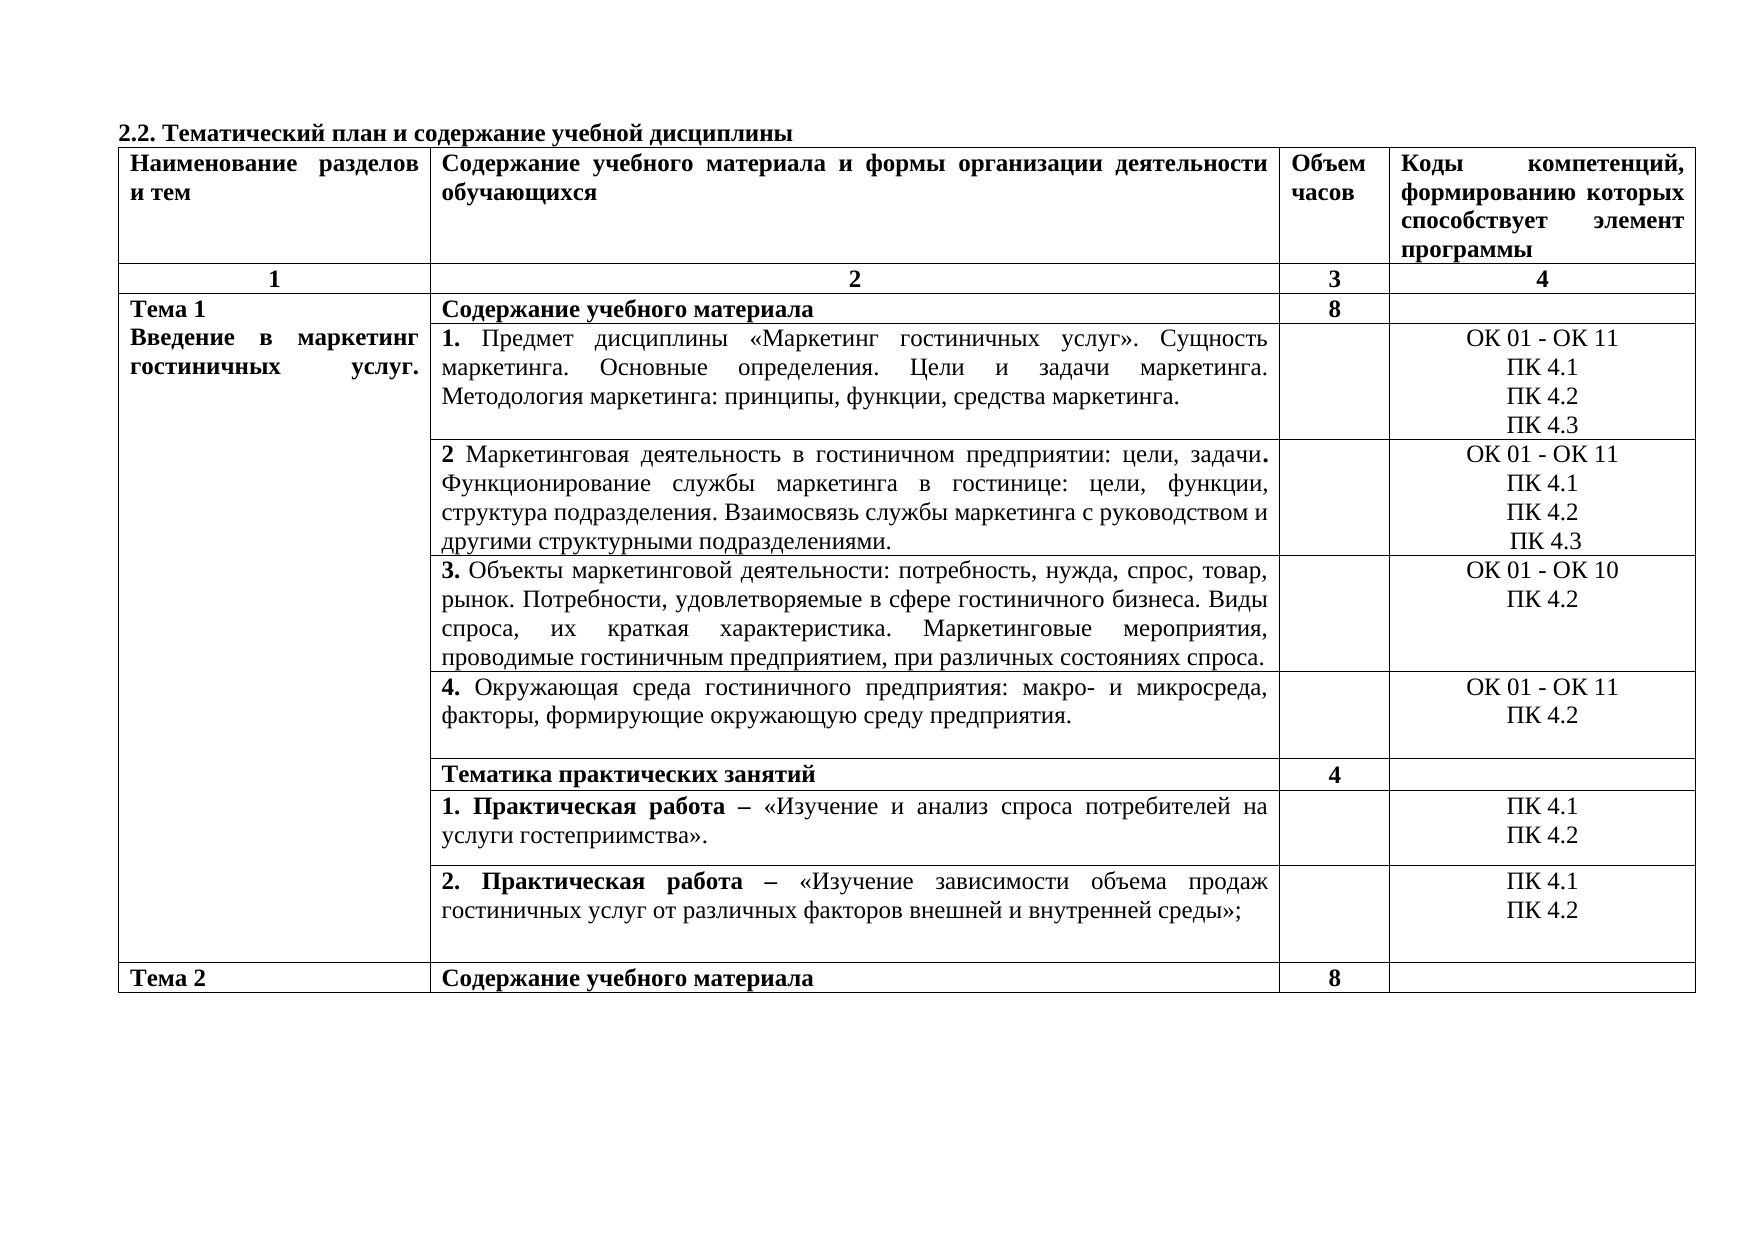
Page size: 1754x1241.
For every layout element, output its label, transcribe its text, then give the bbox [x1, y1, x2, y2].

table_cell Содержание учебного материала [431, 963, 1279, 992]
table_cell ПК 4.1 ПК 4.2 [1390, 791, 1695, 865]
table_cell [1280, 866, 1389, 962]
table_cell Тематика практических занятий [431, 759, 1279, 790]
table_cell [1390, 759, 1695, 790]
table_header Наименование разделов и тем [119, 148, 430, 263]
table_cell 3 [1280, 264, 1389, 293]
table_cell ПК 4.1 ПК 4.2 [1390, 866, 1695, 962]
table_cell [119, 963, 430, 992]
table_cell ОК 01 - ОК 11 ПК 4.1 ПК 4.2 ПК 4.3 [1390, 440, 1695, 554]
table_cell ОК 01 - ОК 11 ПК 4.2 [1390, 672, 1695, 758]
table_header Содержание учебного материала и формы организации деятельности обучающихся [431, 148, 1279, 263]
table_cell ОК 01 - ОК 11 ПК 4.1 ПК 4.2 ПК 4.3 [1390, 324, 1695, 438]
table_cell Содержание учебного материала [431, 294, 1279, 322]
table_cell 1. Предмет дисциплины «Маркетинг гостиничных услуг». Сущность маркетинга. Основные определения. Цели и задачи маркетинга. Методология маркетинга: принципы, функции, средства маркетинга. [431, 324, 1279, 438]
table_cell 2. Практическая работа – «Изучение зависимости объема продаж гостиничных услуг от различных факторов внешней и внутренней среды»; [431, 866, 1279, 962]
table_cell 8 [1280, 963, 1389, 992]
table_cell [1280, 791, 1389, 865]
table_cell 8 [1280, 294, 1389, 322]
table_cell 4 [1390, 264, 1695, 293]
table_cell [1280, 556, 1389, 671]
table_cell [1280, 324, 1389, 438]
table_cell 2 Маркетинговая деятельность в гостиничном предприятии: цели, задачи. Функционирование службы маркетинга в гостинице: цели, функции, структура подразделения. Взаимосвязь службы маркетинга с руководством и другими структурными подразделениями. [431, 440, 1279, 554]
table_cell [1390, 294, 1695, 322]
table_cell 2 [431, 264, 1279, 293]
text 2.2. Тематический план и содержание учебной дисциплины [118, 118, 1695, 147]
table_cell ОК 01 - ОК 10 ПК 4.2 [1390, 556, 1695, 671]
table_cell 4. Окружающая среда гостиничного предприятия: макро- и микросреда, факторы, формирующие окружающую среду предприятия. [431, 672, 1279, 758]
table_cell [1280, 440, 1389, 554]
table_header Объем часов [1280, 148, 1389, 263]
table_cell 1. Практическая работа – «Изучение и анализ спроса потребителей на услуги гостеприимства». [431, 791, 1279, 865]
table_cell 1 [119, 264, 430, 293]
table_cell 3. Объекты маркетинговой деятельности: потребность, нужда, спрос, товар, рынок. Потребности, удовлетворяемые в сфере гостиничного бизнеса. Виды спроса, их краткая характеристика. Маркетинговые мероприятия, проводимые гостиничным предприятием, при различных состояниях спроса. [431, 556, 1279, 671]
table_cell 4 [1280, 759, 1389, 790]
table_cell [1390, 963, 1695, 992]
table_cell Тема 1 Введение в маркетинг гостиничных услуг. [119, 294, 430, 962]
table_cell [1280, 672, 1389, 758]
table_header Коды компетенций, формированию которых способствует элемент программы [1390, 148, 1695, 263]
